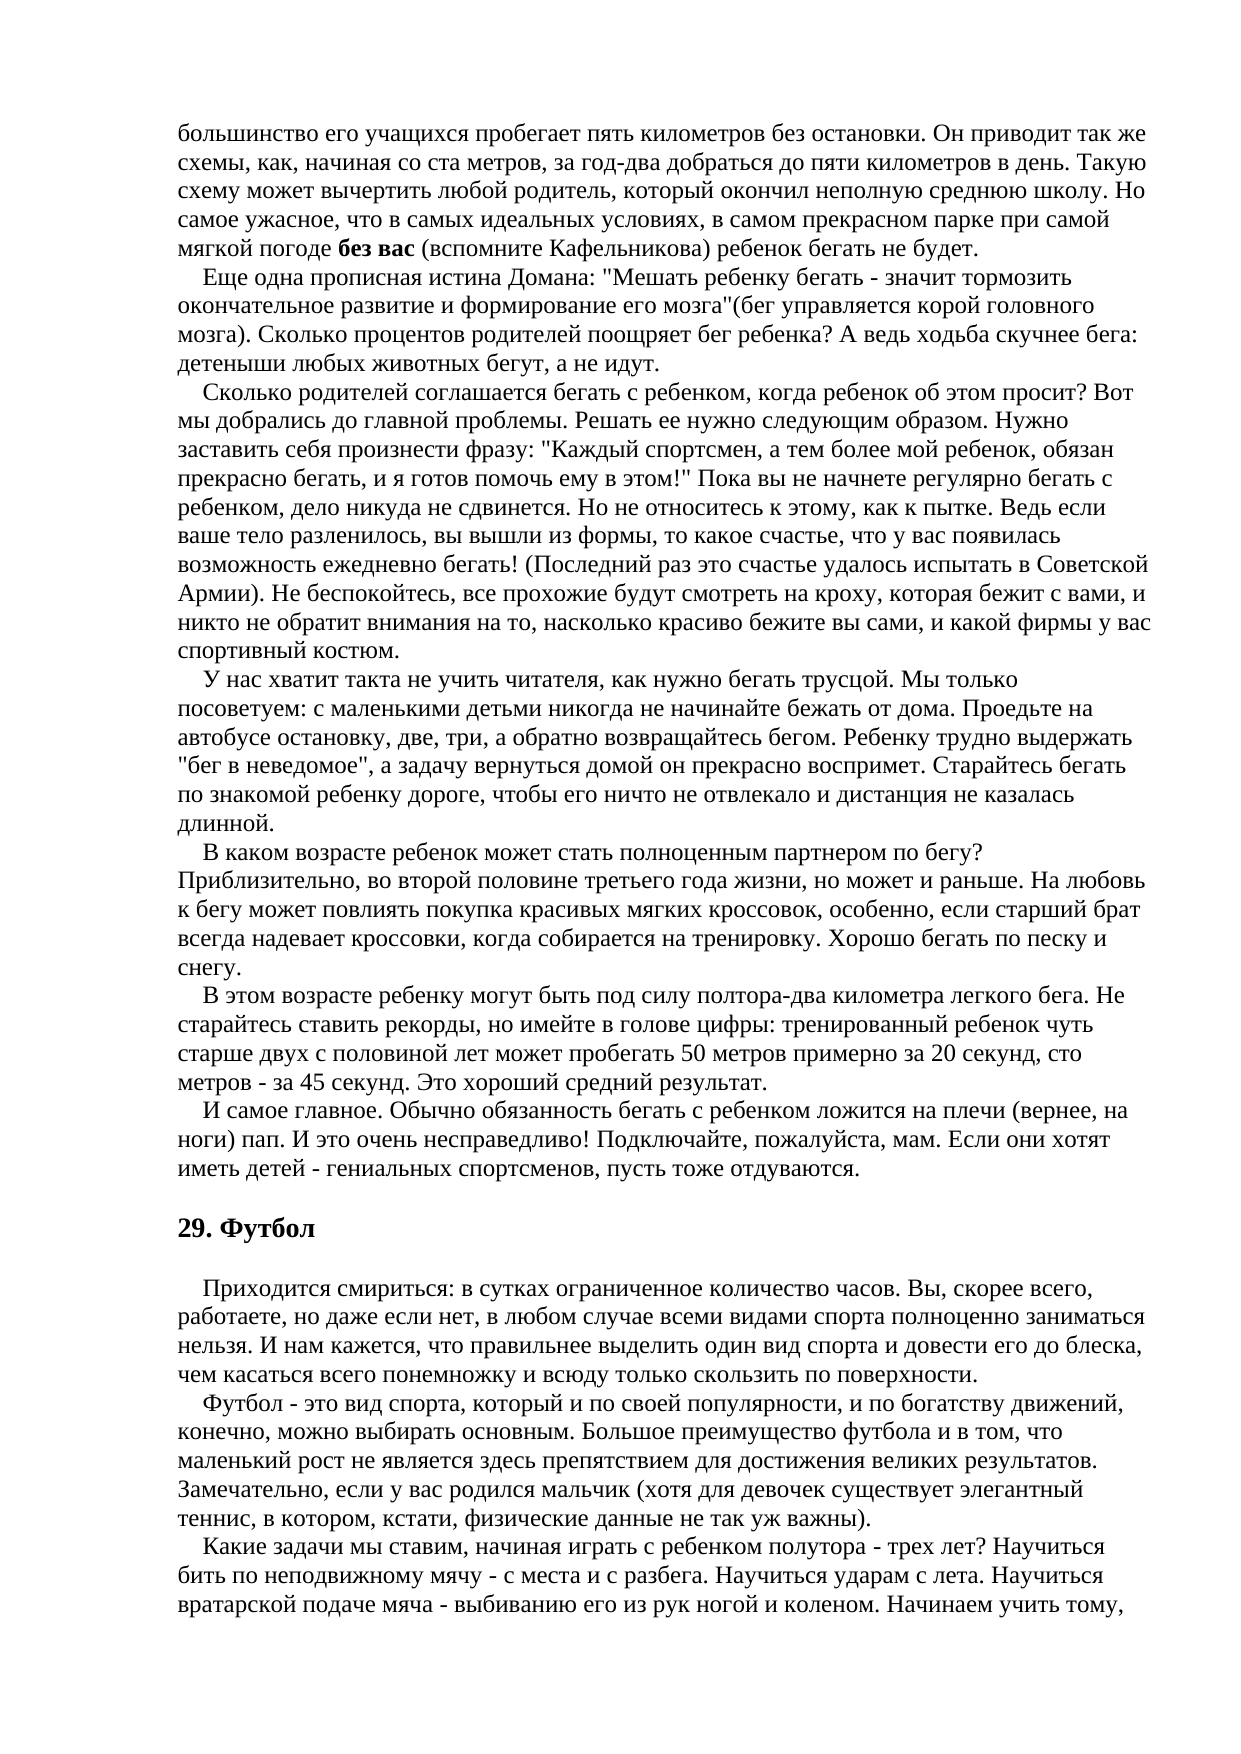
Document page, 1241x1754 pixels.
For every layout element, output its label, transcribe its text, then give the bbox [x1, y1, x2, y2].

text 29. Футбол [177, 1211, 1152, 1243]
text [177, 118, 1152, 1182]
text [177, 1273, 1152, 1618]
